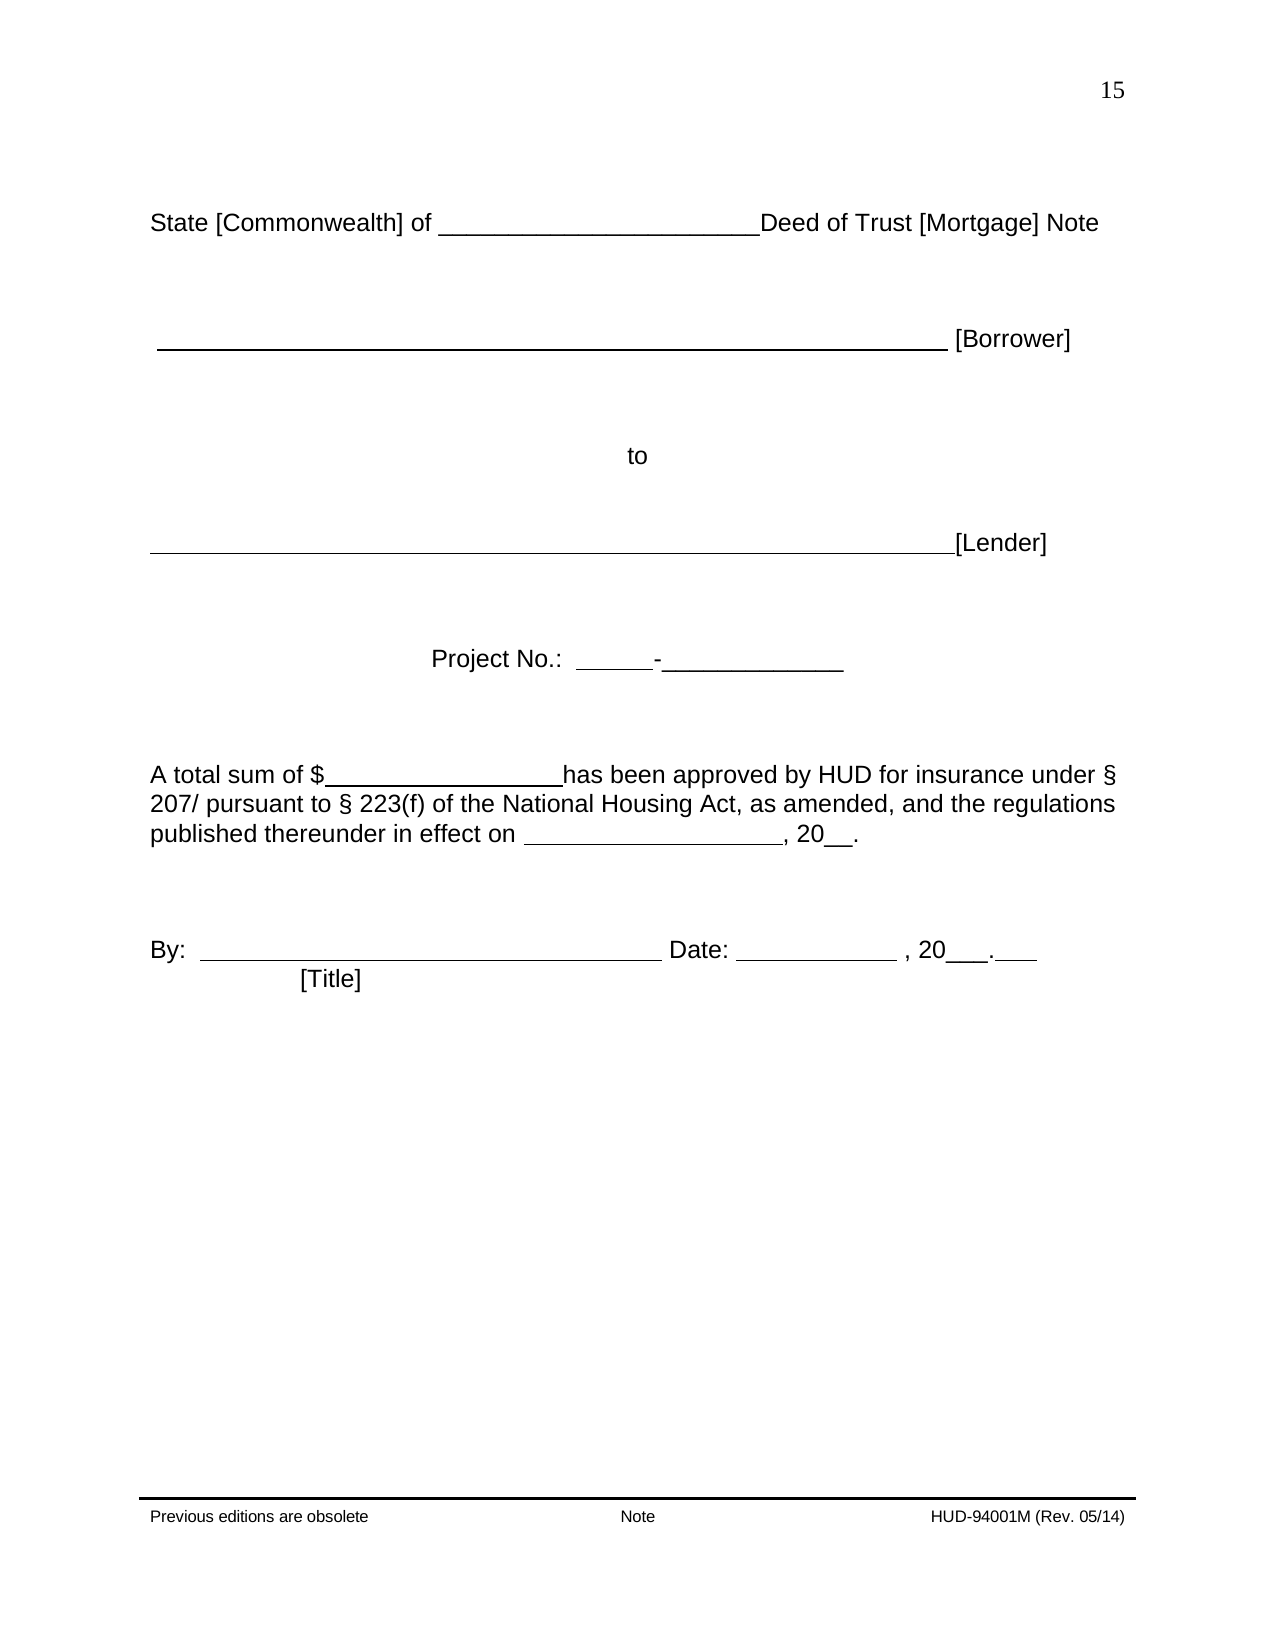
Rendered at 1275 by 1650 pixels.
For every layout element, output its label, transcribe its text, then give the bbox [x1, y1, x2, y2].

text [Borrower] [150, 324, 1125, 353]
text to [150, 441, 1125, 470]
text By: Date: , 20___. [150, 935, 1125, 964]
text [Lender] [150, 528, 1125, 557]
text Project No.: -_____________ [150, 644, 1125, 673]
text [Title] [150, 964, 1125, 993]
text A total sum of $ has been approved by HUD for insurance under § 207/ pursuant to § 223(f) of the National Housing Act, as amended, and the regulations published thereunder in effect on , 20__. [150, 760, 1125, 847]
text State [Commonwealth] of _______________________Deed of Trust [Mortgage] Note [150, 208, 1125, 237]
